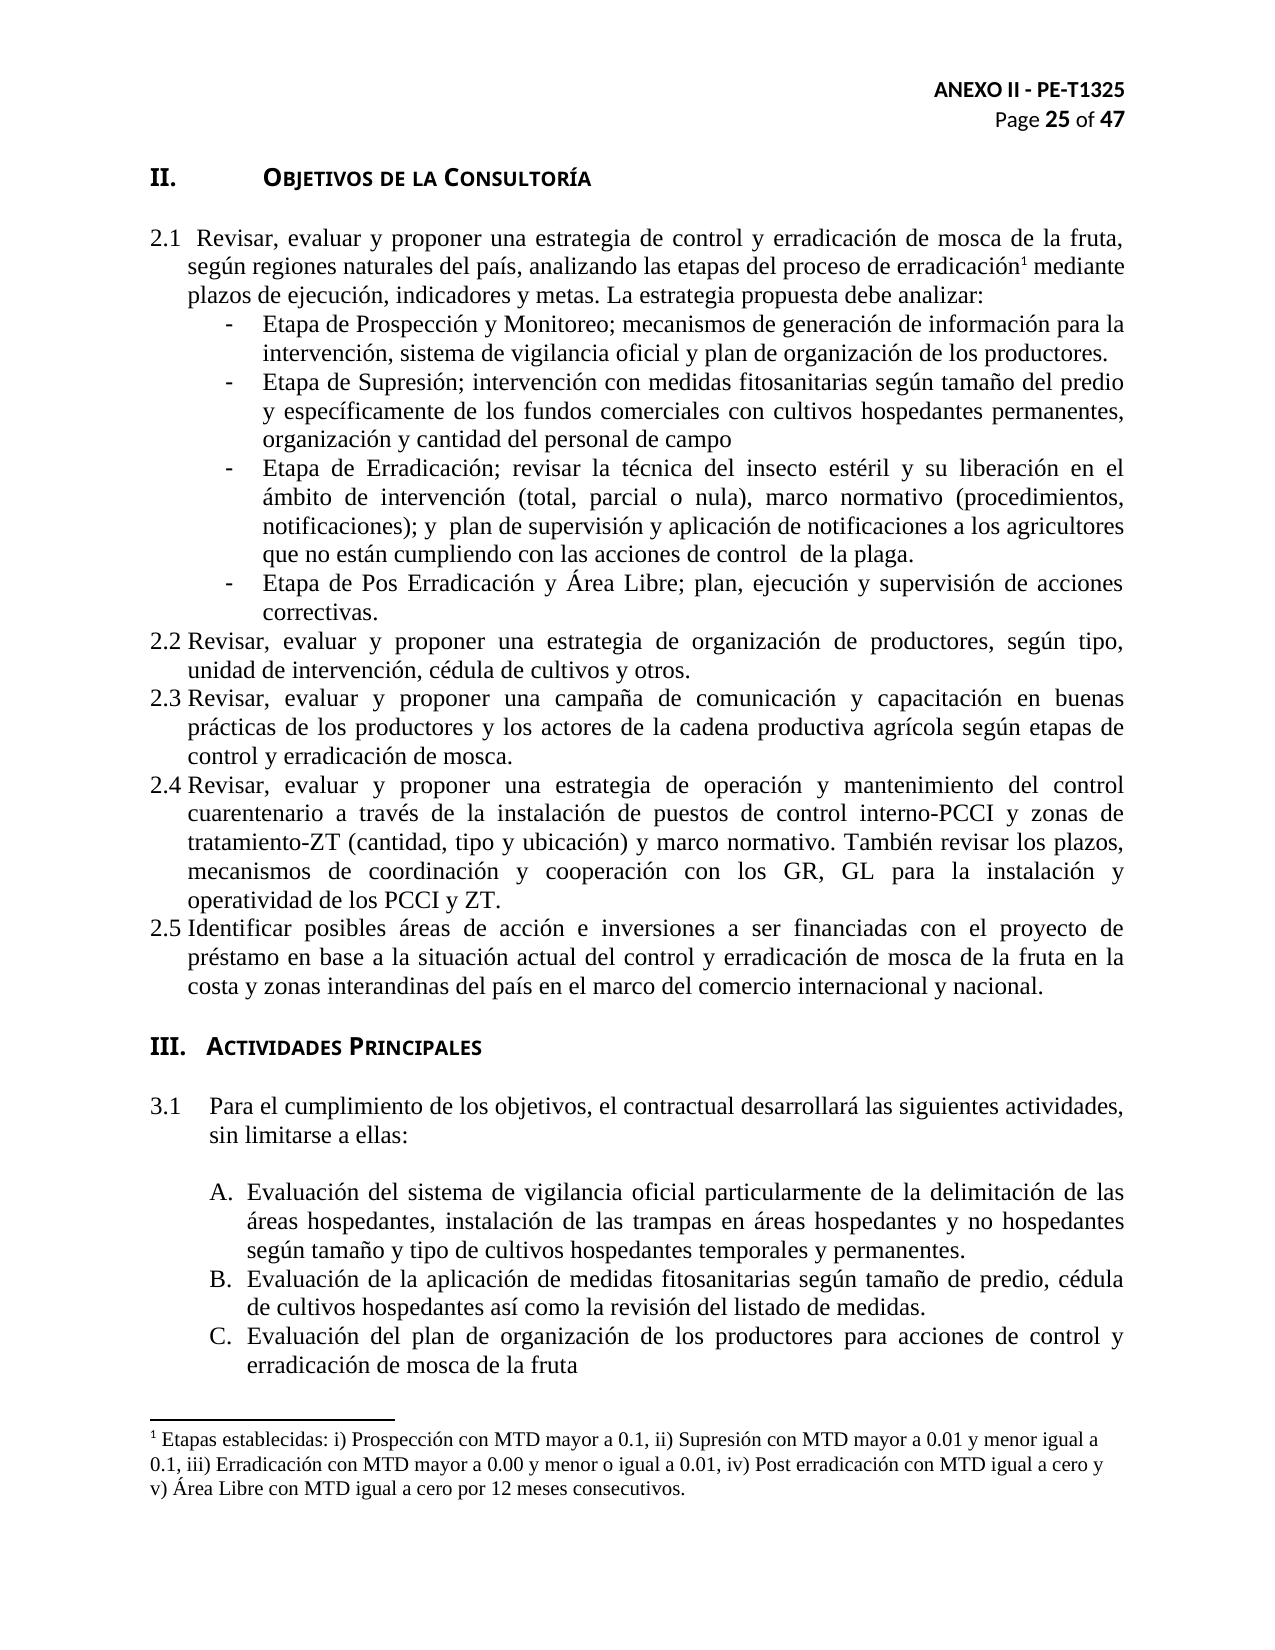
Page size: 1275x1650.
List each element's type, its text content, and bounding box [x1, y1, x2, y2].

text 3.1 Para el cumplimiento de los objetivos, el contractual desarrollará las siguientes actividades, sin limitarse a ellas: [150, 1091, 1125, 1149]
list Etapa de Supresión; intervención con medidas fitosanitarias según tamaño del predio y específicamente de los fundos comerciales con cultivos hospedantes permanentes, organización y cantidad del personal de campo [225, 367, 1125, 453]
list Evaluación del sistema de vigilancia oficial particularmente de la delimitación de las áreas hospedantes, instalación de las trampas en áreas hospedantes y no hospedantes según tamaño y tipo de cultivos hospedantes temporales y permanentes. [209, 1177, 1125, 1264]
text 2.4 Revisar, evaluar y proponer una estrategia de operación y mantenimiento del control cuarentenario a través de la instalación de puestos de control interno-PCCI y zonas de tratamiento-ZT (cantidad, tipo y ubicación) y marco normativo. También revisar los plazos, mecanismos de coordinación y cooperación con los GR, GL para la instalación y operatividad de los PCCI y ZT. [150, 770, 1125, 913]
list Evaluación de la aplicación de medidas fitosanitarias según tamaño de predio, cédula de cultivos hospedantes así como la revisión del listado de medidas. [209, 1264, 1125, 1321]
list Etapa de Erradicación; revisar la técnica del insecto estéril y su liberación en el ámbito de intervención (total, parcial o nula), marco normativo (procedimientos, notificaciones); y plan de supervisión y aplicación de notificaciones a los agricultores que no están cumpliendo con las acciones de control de la plaga. [225, 453, 1125, 568]
list Objetivos de la Consultoría [150, 160, 1125, 194]
list Evaluación del plan de organización de los productores para acciones de control y erradicación de mosca de la fruta [209, 1321, 1125, 1379]
text 2.2 Revisar, evaluar y proponer una estrategia de organización de productores, según tipo, unidad de intervención, cédula de cultivos y otros. [150, 626, 1125, 683]
list Actividades Principales [150, 1028, 1125, 1062]
text 2.5 Identificar posibles áreas de acción e inversiones a ser financiadas con el proyecto de préstamo en base a la situación actual del control y erradicación de mosca de la fruta en la costa y zonas interandinas del país en el marco del comercio internacional y nacional. [150, 913, 1125, 1000]
text 2.3 Revisar, evaluar y proponer una campaña de comunicación y capacitación en buenas prácticas de los productores y los actores de la cadena productiva agrícola según etapas de control y erradicación de mosca. [150, 683, 1125, 770]
list Revisar, evaluar y proponer una estrategia de control y erradicación de mosca de la fruta, según regiones naturales del país, analizando las etapas del proceso de erradicación mediante plazos de ejecución, indicadores y metas. La estrategia propuesta debe analizar: [150, 223, 1125, 309]
list Etapa de Pos Erradicación y Área Libre; plan, ejecución y supervisión de acciones correctivas. [225, 568, 1125, 626]
list Etapa de Prospección y Monitoreo; mecanismos de generación de información para la intervención, sistema de vigilancia oficial y plan de organización de los productores. [225, 309, 1125, 367]
